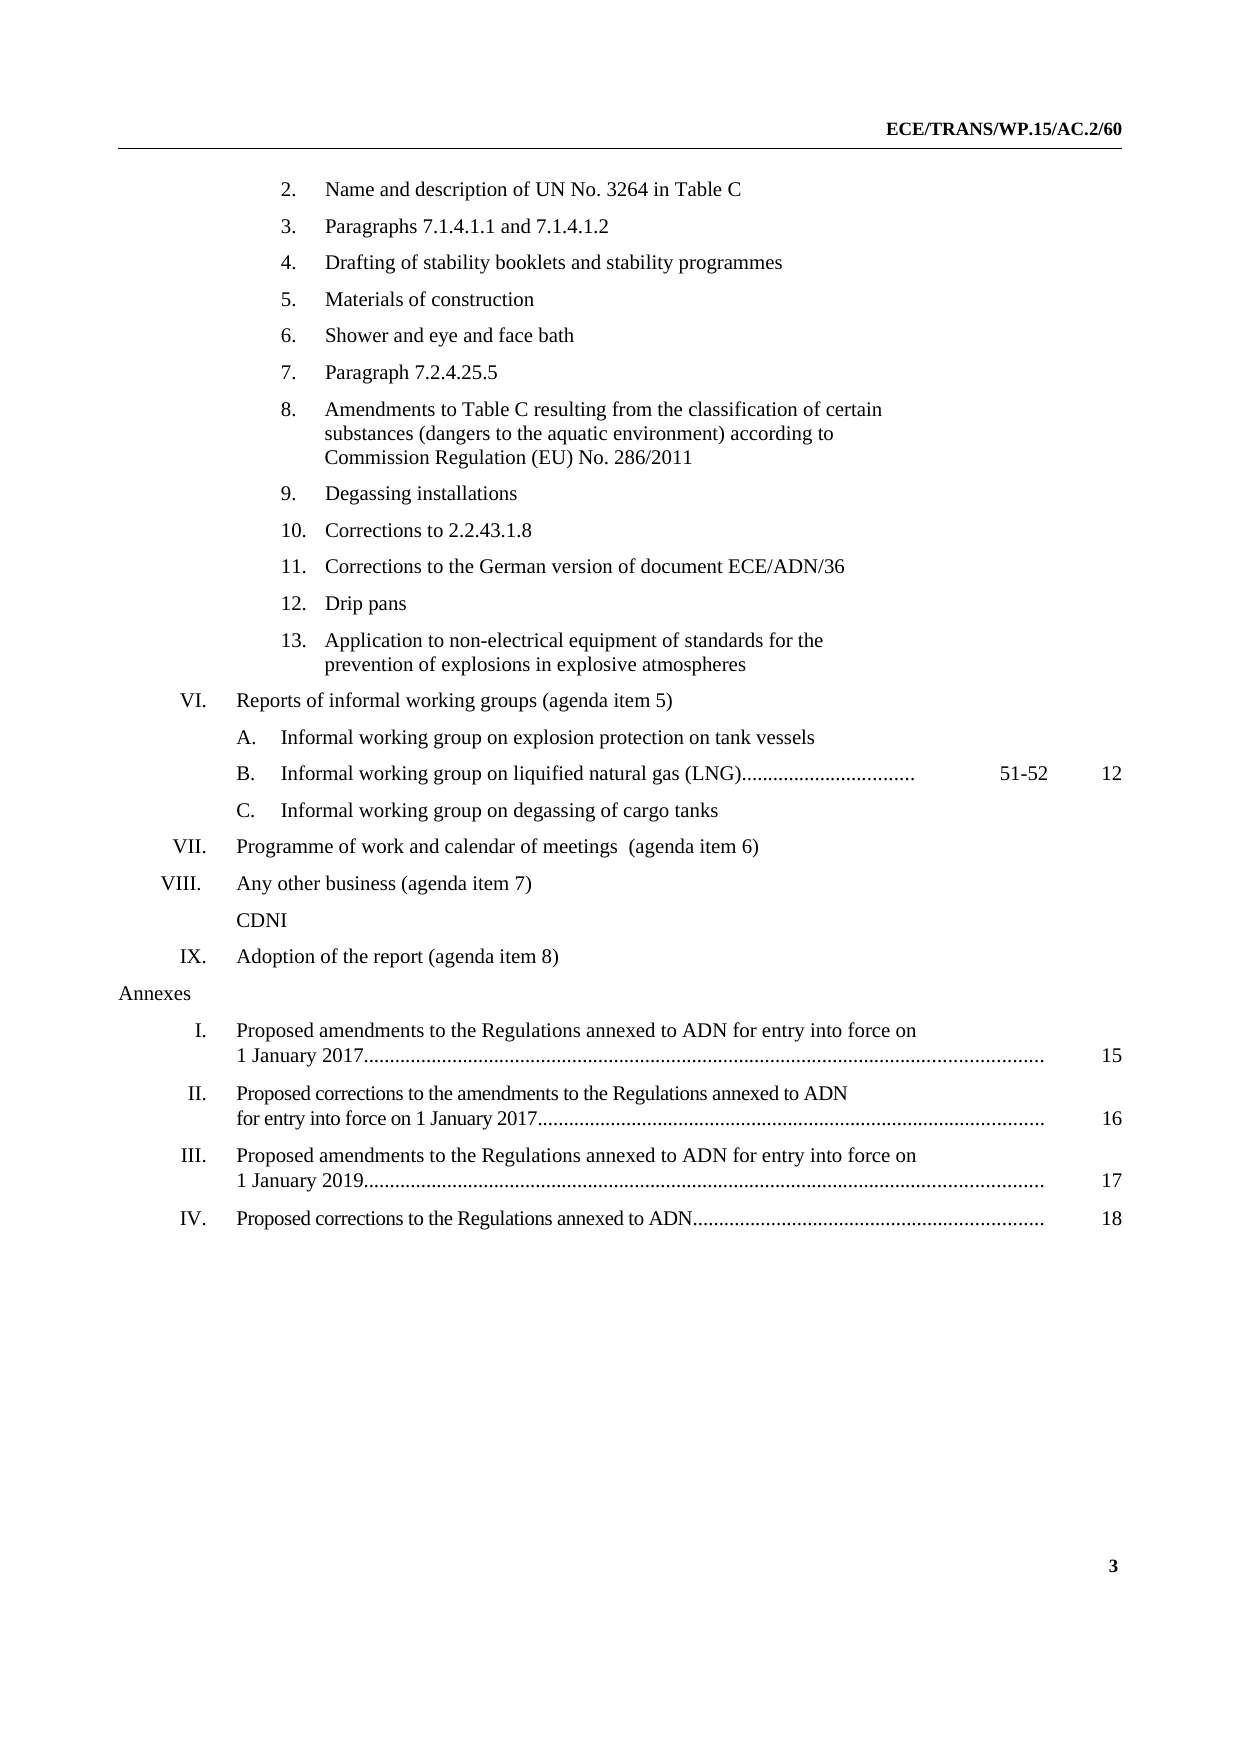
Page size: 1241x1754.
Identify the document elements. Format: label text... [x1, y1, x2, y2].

text 13. Application to non-electrical equipment of standards for the prevention of explosions in explosive atmospheres 41-44 11 [118, 627, 1122, 676]
text IX. Adoption of the report (agenda item 8) 65 14 [118, 944, 1122, 968]
text 9. Degassing installations 37 10 [118, 481, 1122, 505]
text VII. Programme of work and calendar of meetings (agenda item 6) 62-63 14 [118, 834, 1122, 858]
text 3. Paragraphs 7.1.4.1.1 and 7.1.4.1.2 30 9 [118, 214, 1122, 238]
text II. Proposed corrections to the amendments to the Regulations annexed to ADN for entry into force on 1 January 2017 16 [118, 1080, 1122, 1130]
text 4. Drafting of stability booklets and stability programmes 31-32 9 [118, 250, 1122, 274]
text 8. Amendments to Table C resulting from the classification of certain substances (dangers to the aquatic environment) according to Commission Regulation (EU) No. 286/2011 36 10 [118, 397, 1122, 469]
text 6. Shower and eye and face bath 34 9 [118, 323, 1122, 347]
text CDNI 64 14 [118, 907, 1122, 932]
text 2. Name and description of UN No. 3264 in Table C 29 9 [118, 177, 1122, 201]
text VI. Reports of informal working groups (agenda item 5) 45-61 12 [118, 688, 1122, 712]
text A. Informal working group on explosion protection on tank vessels 45-50 12 [118, 725, 1122, 749]
text 12. Drip pans 40 10 [118, 591, 1122, 615]
text I. Proposed amendments to the Regulations annexed to ADN for entry into force on 1 January 2017 15 [118, 1017, 1122, 1067]
text C. Informal working group on degassing of cargo tanks 53-61 13 [118, 798, 1122, 822]
text 5. Materials of construction 33 9 [118, 287, 1122, 311]
text III. Proposed amendments to the Regulations annexed to ADN for entry into force on 1 January 2019 17 [118, 1142, 1122, 1192]
text 7. Paragraph 7.2.4.25.5 35 10 [118, 360, 1122, 384]
text Annexes [118, 981, 1122, 1005]
text 11. Corrections to the German version of document ECE/ADN/36 39 10 [118, 554, 1122, 578]
text VIII. Any other business (agenda item 7) 64 14 [118, 871, 1122, 895]
text 10. Corrections to 2.2.43.1.8 38 10 [118, 518, 1122, 542]
text B. Informal working group on liquified natural gas (LNG) 51-52 12 [118, 761, 1122, 785]
text IV. Proposed corrections to the Regulations annexed to ADN 18 [118, 1205, 1122, 1230]
